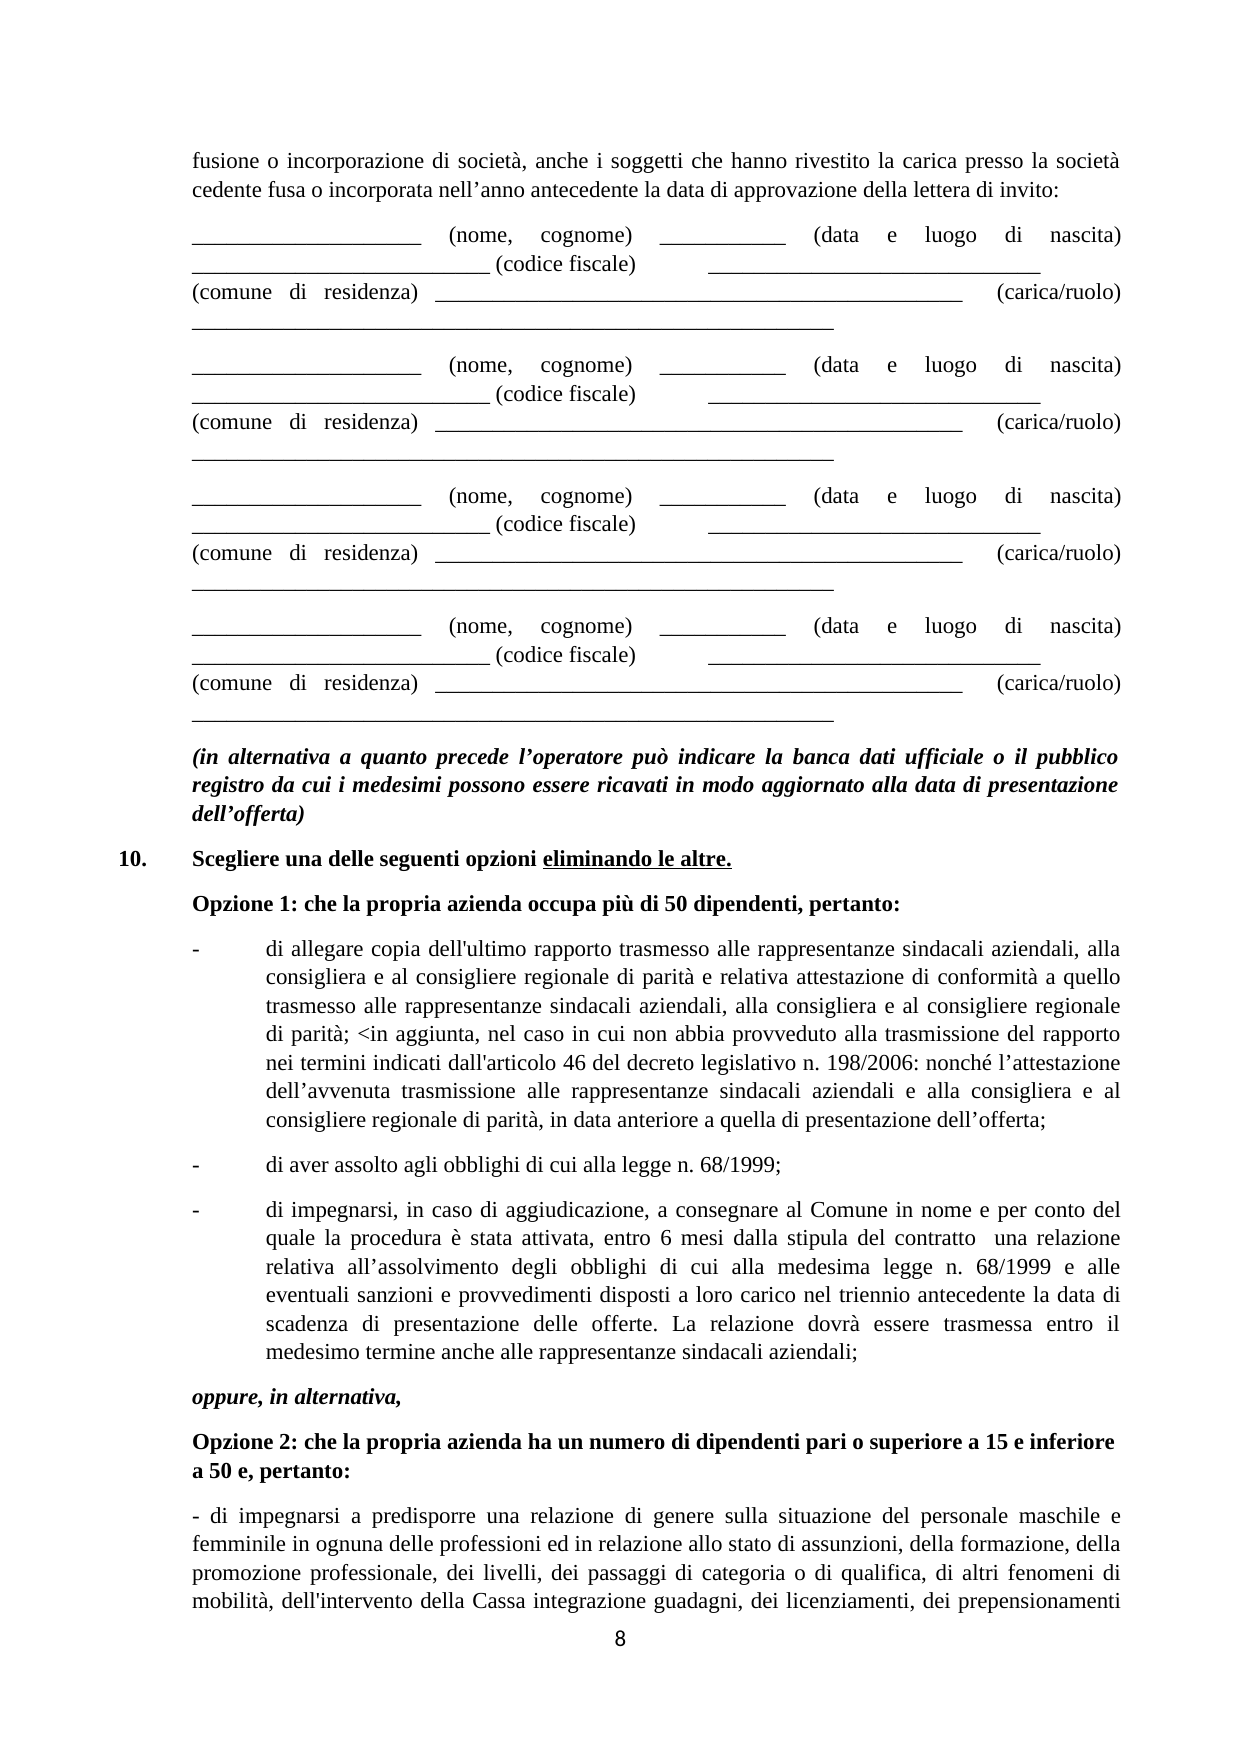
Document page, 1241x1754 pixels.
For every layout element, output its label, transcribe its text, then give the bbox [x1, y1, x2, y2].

text Opzione 1: che la propria azienda occupa più di 50 dipendenti, pertanto: [118, 890, 1122, 916]
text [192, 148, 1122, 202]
text ____________________ (nome, cognome) ___________ (data e luogo di nascita) __________________________ (codice fiscale) _____________________________ (comune di residenza) ______________________________________________ (carica/ruolo) ________________________________________________________ [192, 221, 1122, 333]
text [192, 1502, 1122, 1613]
text ____________________ (nome, cognome) ___________ (data e luogo di nascita) __________________________ (codice fiscale) _____________________________ (comune di residenza) ______________________________________________ (carica/ruolo) ________________________________________________________ [192, 612, 1122, 724]
text - di allegare copia dell'ultimo rapporto trasmesso alle rappresentanze sindacali aziendali, alla consigliera e al consigliere regionale di parità e relativa attestazione di conformità a quello trasmesso alle rappresentanze sindacali aziendali, alla consigliera e al consigliere regionale di parità; <in aggiunta, nel caso in cui non abbia provveduto alla trasmissione del rapporto nei termini indicati dall'articolo 46 del decreto legislativo n. 198/2006: nonché l’attestazione dell’avvenuta trasmissione alle rappresentanze sindacali aziendali e alla consigliera e al consigliere regionale di parità, in data anteriore a quella di presentazione dell’offerta; [192, 935, 1122, 1132]
text Opzione 2: che la propria azienda ha un numero di dipendenti pari o superiore a 15 e inferiore a 50 e, pertanto: [192, 1428, 1122, 1483]
text ____________________ (nome, cognome) ___________ (data e luogo di nascita) __________________________ (codice fiscale) _____________________________ (comune di residenza) ______________________________________________ (carica/ruolo) ________________________________________________________ [192, 482, 1122, 594]
text oppure, in alternativa, [118, 1383, 1122, 1409]
text (in alternativa a quanto precede l’operatore può indicare la banca dati ufficiale o il pubblico registro da cui i medesimi possono essere ricavati in modo aggiornato alla data di presentazione dell’offerta) [192, 743, 1122, 826]
text 10. Scegliere una delle seguenti opzioni eliminando le altre. [118, 845, 1122, 871]
text - di aver assolto agli obblighi di cui alla legge n. 68/1999; [118, 1151, 1122, 1177]
text ____________________ (nome, cognome) ___________ (data e luogo di nascita) __________________________ (codice fiscale) _____________________________ (comune di residenza) ______________________________________________ (carica/ruolo) ________________________________________________________ [192, 352, 1122, 463]
